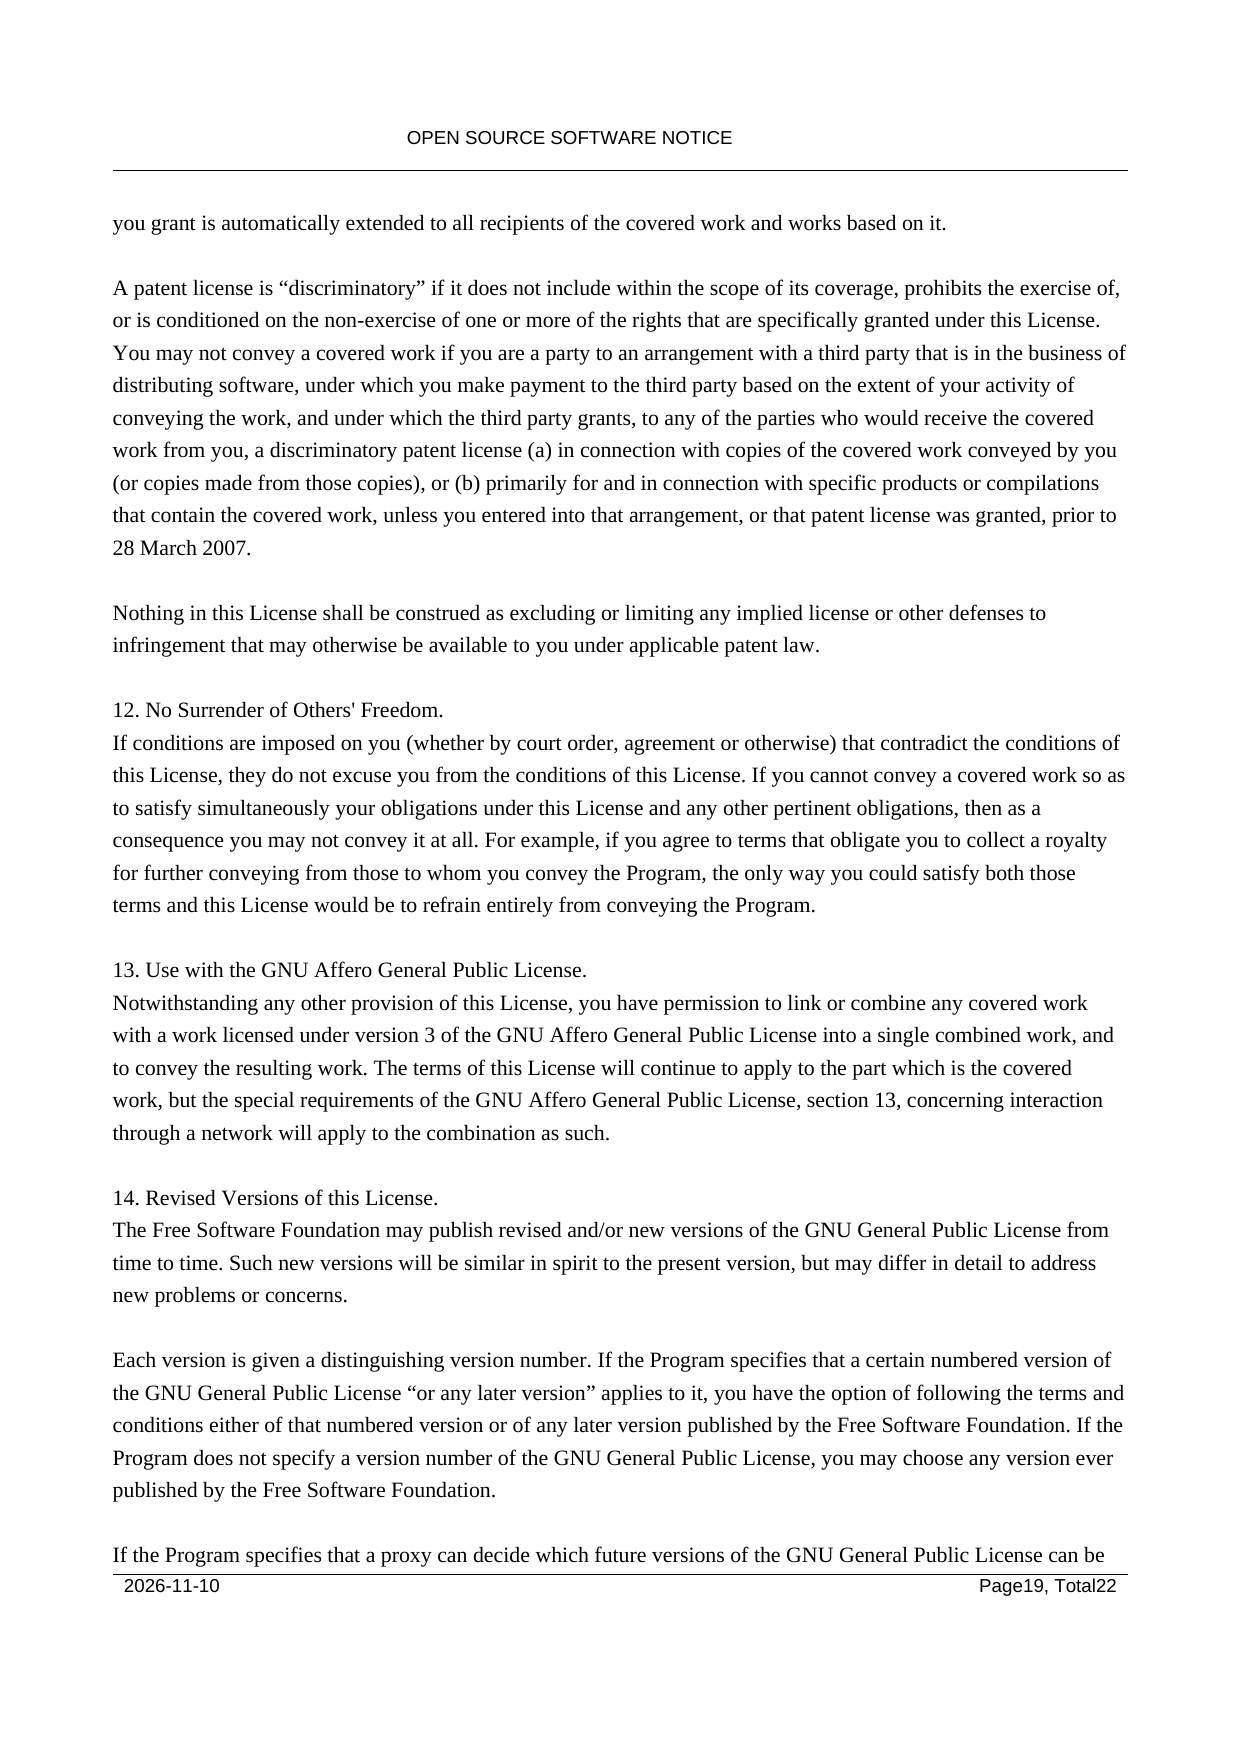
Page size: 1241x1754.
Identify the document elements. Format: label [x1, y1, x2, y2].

text [112, 206, 1128, 1571]
